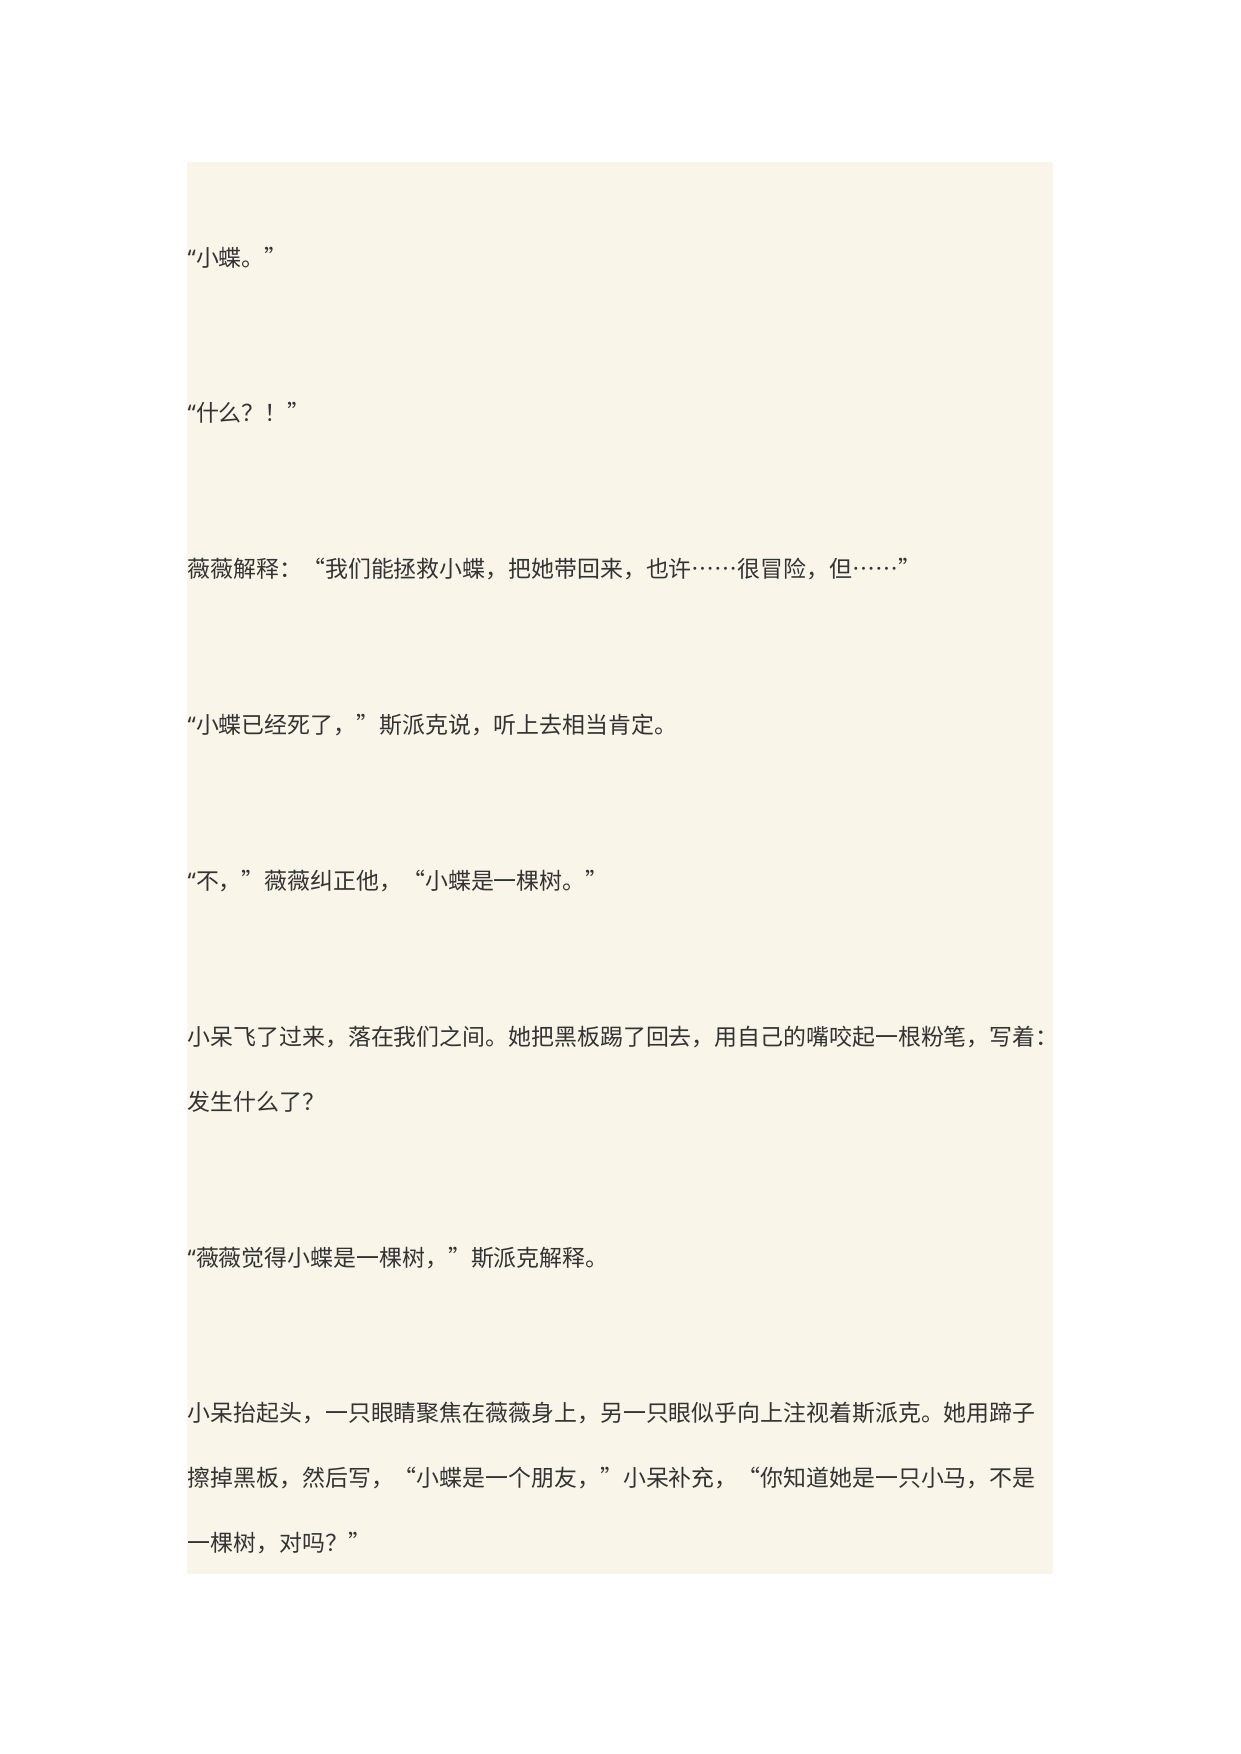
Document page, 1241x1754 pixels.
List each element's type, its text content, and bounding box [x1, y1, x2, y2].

text “不，”薇薇纠正他，“小蝶是一棵树。” [187, 847, 1053, 912]
text 小呆抬起头，一只眼睛聚焦在薇薇身上，另一只眼似乎向上注视着斯派克。她用蹄子擦掉黑板，然后写，“小蝶是一个朋友，”小呆补充，“你知道她是一只小马，不是一棵树，对吗？” [187, 1379, 1053, 1574]
text 薇薇解释：“我们能拯救小蝶，把她带回来，也许……很冒险，但……” [187, 535, 1053, 600]
text “小蝶已经死了，”斯派克说，听上去相当肯定。 [187, 691, 1053, 756]
text “薇薇觉得小蝶是一棵树，”斯派克解释。 [187, 1224, 1053, 1289]
text “什么？！” [187, 379, 1053, 444]
text “小蝶。” [187, 224, 1053, 289]
text 小呆飞了过来，落在我们之间。她把黑板踢了回去，用自己的嘴咬起一根粉笔，写着：发生什么了？ [187, 1003, 1053, 1133]
